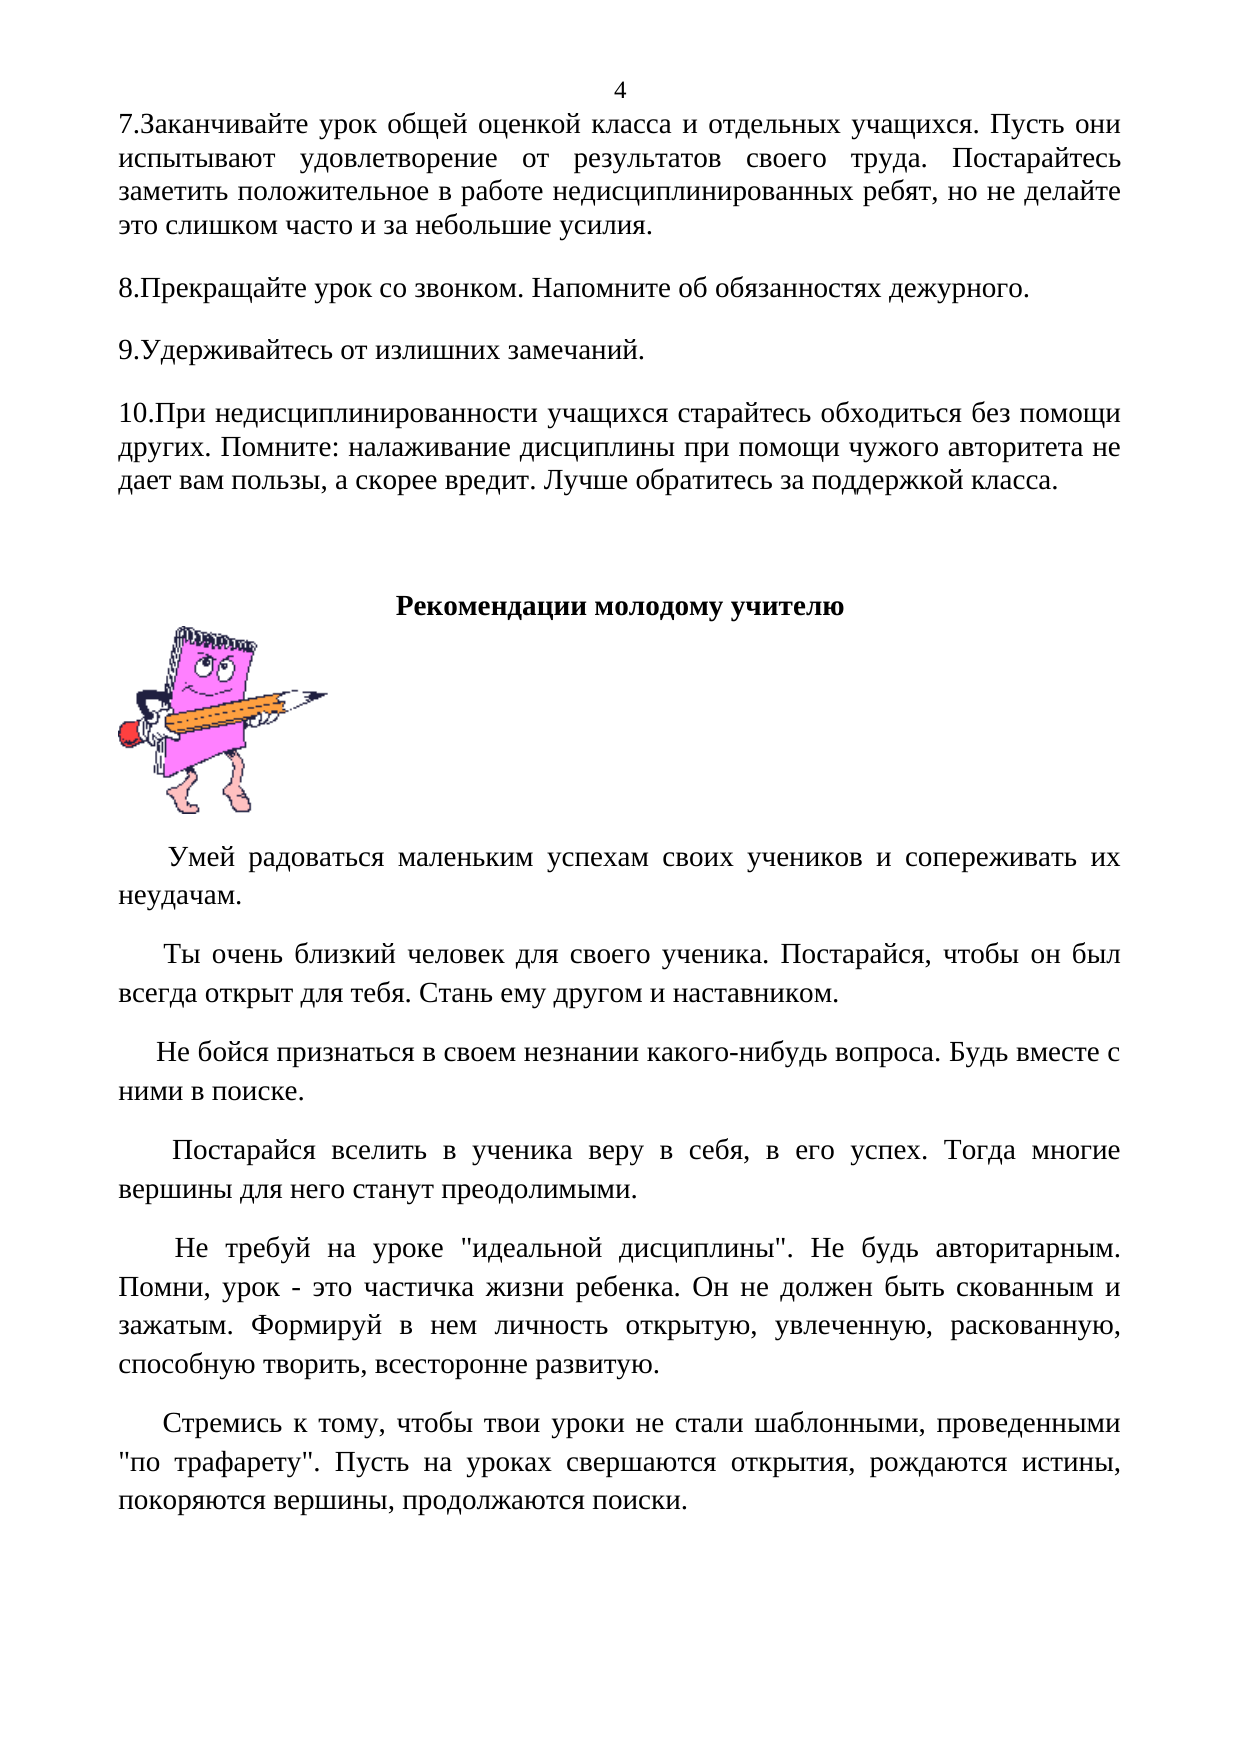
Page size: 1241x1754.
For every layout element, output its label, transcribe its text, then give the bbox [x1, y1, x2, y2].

text 9.Удерживайтесь от излишних замечаний. [118, 332, 1122, 366]
subtitle Рекомендации молодому учителю [118, 588, 1122, 621]
text  Не требуй на уроке "идеальной дисциплины". Не будь авторитарным. Помни, урок - это частичка жизни ребенка. Он не должен быть скованным и зажатым. Формируй в нем личность открытую, увлеченную, раскованную, способную творить, всесторонне развитую. [118, 1230, 1122, 1379]
text  Стремись к тому, чтобы твои уроки не стали шаблонными, проведенными "по трафарету". Пусть на уроках свершаются открытия, рождаются истины, покоряются вершины, продолжаются поиски. [118, 1405, 1122, 1516]
text  Не бойся признаться в своем незнании какого-нибудь вопроса. Будь вместе с ними в поиске. [118, 1034, 1122, 1107]
text 7.Заканчивайте урок общей оценкой класса и отдельных учащихся. Пусть они испытывают удовлетворение от результатов своего труда. Постарайтесь заметить положительное в работе недисциплинированных ребят, но не делайте это слишком часто и за небольшие усилия. [118, 106, 1122, 241]
text 10.При недисциплинированности учащихся старайтесь обходиться без помощи других. Помните: налаживание дисциплины при помощи чужого авторитета не дает вам пользы, а скорее вредит. Лучше обратитесь за поддержкой класса. [118, 395, 1122, 496]
text  Постарайся вселить в ученика веру в себя, в его успех. Тогда многие вершины для него станут преодолимыми. [118, 1132, 1122, 1204]
text  Ты очень близкий человек для своего ученика. Постарайся, чтобы он был всегда открыт для тебя. Стань ему другом и наставником. [118, 937, 1122, 1009]
text 8.Прекращайте урок со звонком. Напомните об обязанностях дежурного. [118, 270, 1122, 303]
picture [118, 626, 328, 814]
text  Умей радоваться маленьким успехам своих учеников и сопереживать их неудачам. [118, 839, 1122, 911]
